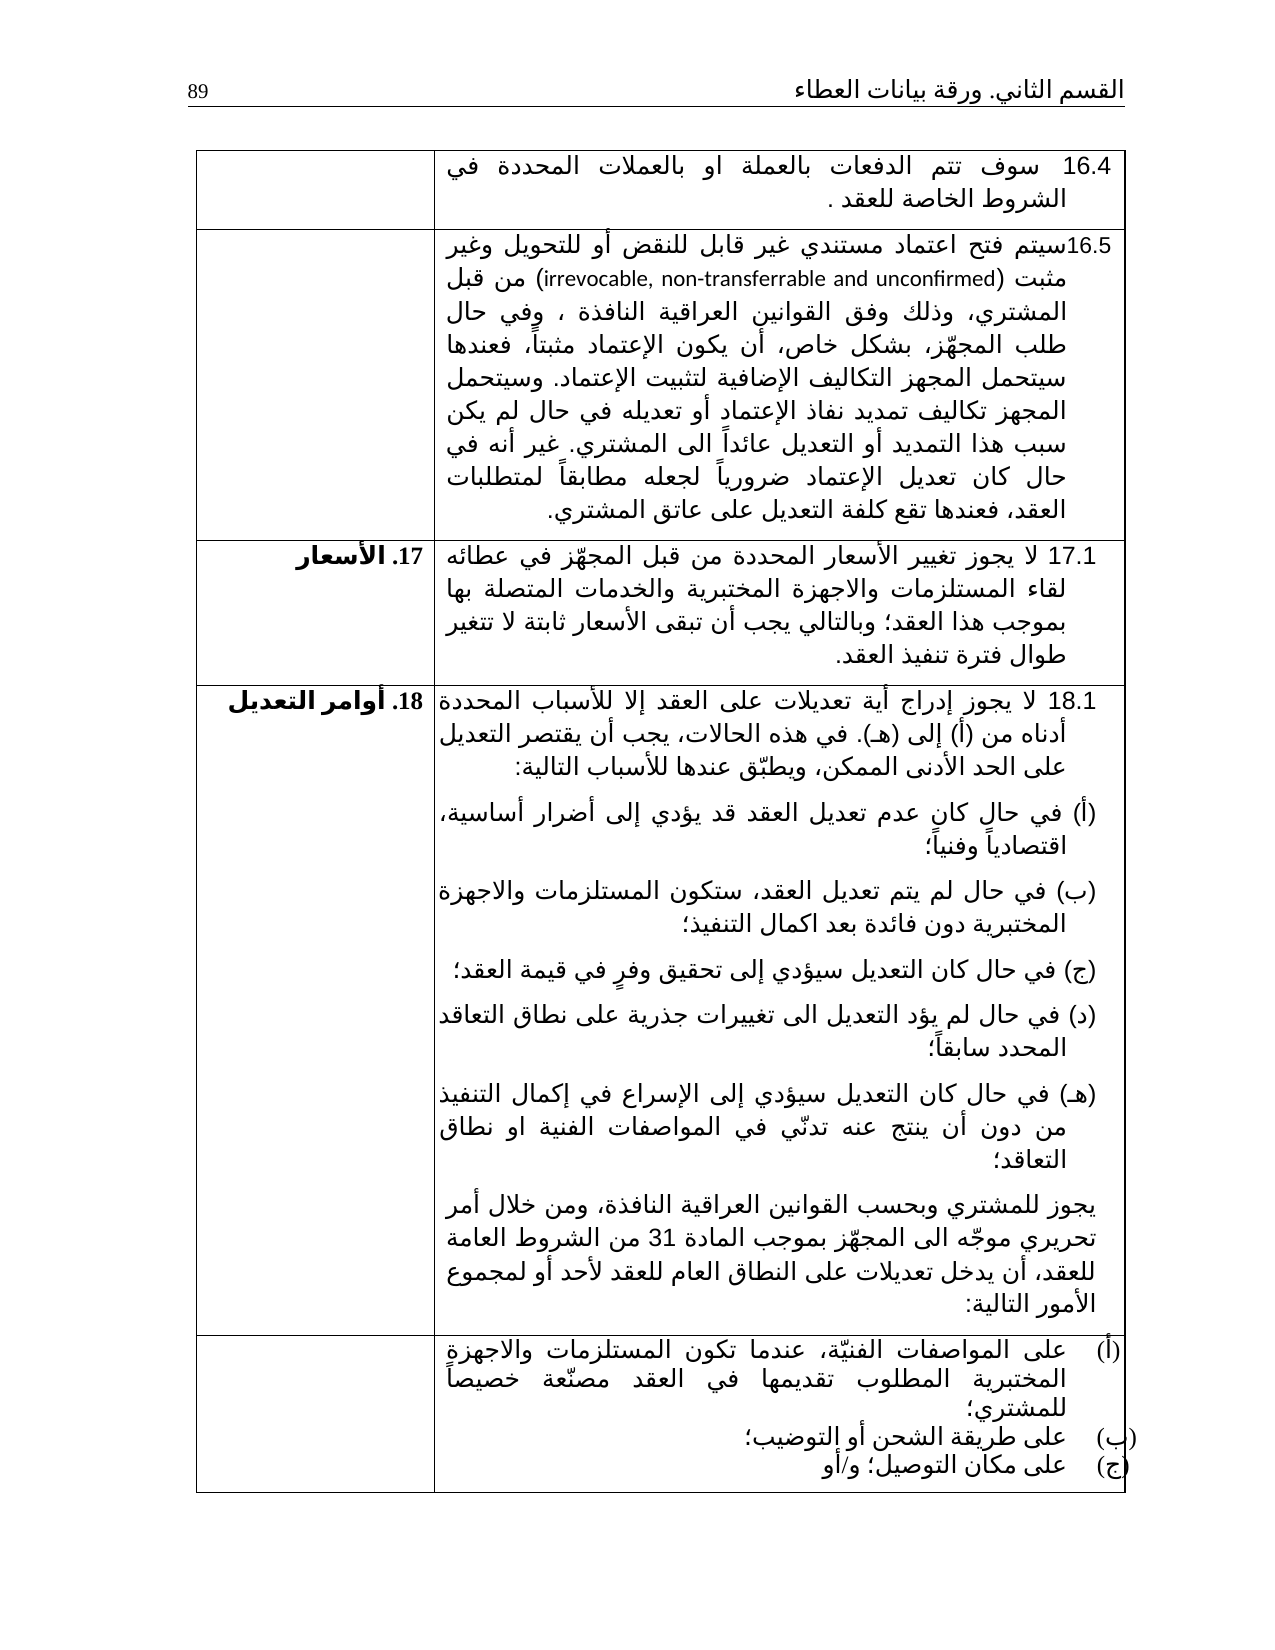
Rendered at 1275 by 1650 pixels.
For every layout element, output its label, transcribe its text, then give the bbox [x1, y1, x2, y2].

table_cell [197, 230, 434, 540]
table_cell 18. أوامر التعديل [197, 686, 434, 1334]
table_cell [197, 151, 434, 229]
table_cell 17.1 لا يجوز تغيير الأسعار المحددة من قبل المجهّز في عطائه لقاء المستلزمات والاجهزة المختبرية والخدمات المتصلة بها بموجب هذا العقد؛ وبالتالي يجب أن تبقى الأسعار ثابتة لا تتغير طوال فترة تنفيذ العقد. [435, 541, 1124, 685]
table_cell 17. الأسعار [197, 541, 434, 685]
table_cell 16.4 سوف تتم الدفعات بالعملة او بالعملات المحددة في الشروط الخاصة للعقد . [435, 151, 1124, 229]
table_cell [197, 1336, 434, 1492]
table_cell 16.5سيتم فتح اعتماد مستندي غير قابل للنقض أو للتحويل وغير مثبت (irrevocable, non-transferrable and unconfirmed) من قبل المشتري، وذلك وفق القوانين العراقية النافذة ، وفي حال طلب المجهّز، بشكل خاص، أن يكون الإعتماد مثبتاً، فعندها سيتحمل المجهز التكاليف الإضافية لتثبيت الإعتماد. وسيتحمل المجهز تكاليف تمديد نفاذ الإعتماد أو تعديله في حال لم يكن سبب هذا التمديد أو التعديل عائداً الى المشتري. غير أنه في حال كان تعديل الإعتماد ضرورياً لجعله مطابقاً لمتطلبات العقد، فعندها تقع كلفة التعديل على عاتق المشتري. [435, 230, 1124, 540]
table_cell 18.1 لا يجوز إدراج أية تعديلات على العقد إلا للأسباب المحددة أدناه من (أ) إلى (هـ). في هذه الحالات، يجب أن يقتصر التعديل على الحد الأدنى الممكن، ويطبّق عندها للأسباب التالية: (أ) في حال كان عدم تعديل العقد قد يؤدي إلى أضرار أساسية، اقتصادياً وفنياً؛ (ب) في حال لم يتم تعديل العقد، ستكون المستلزمات والاجهزة المختبرية دون فائدة بعد اكمال التنفيذ؛ (ج) في حال كان التعديل سيؤدي إلى تحقيق وفرٍ في قيمة العقد؛ (د) في حال لم يؤد التعديل الى تغييرات جذرية على نطاق التعاقد المحدد سابقاً؛ (هـ) في حال كان التعديل سيؤدي إلى الإسراع في إكمال التنفيذ من دون أن ينتج عنه تدنّي في المواصفات الفنية او نطاق التعاقد؛ يجوز للمشتري وبحسب القوانين العراقية النافذة، ومن خلال أمر تحريري موجّه الى المجهّز بموجب المادة 31 من الشروط العامة للعقد، أن يدخل تعديلات على النطاق العام للعقد لأحد أو لمجموع الأمور التالية: [435, 686, 1124, 1334]
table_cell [435, 1336, 1124, 1492]
